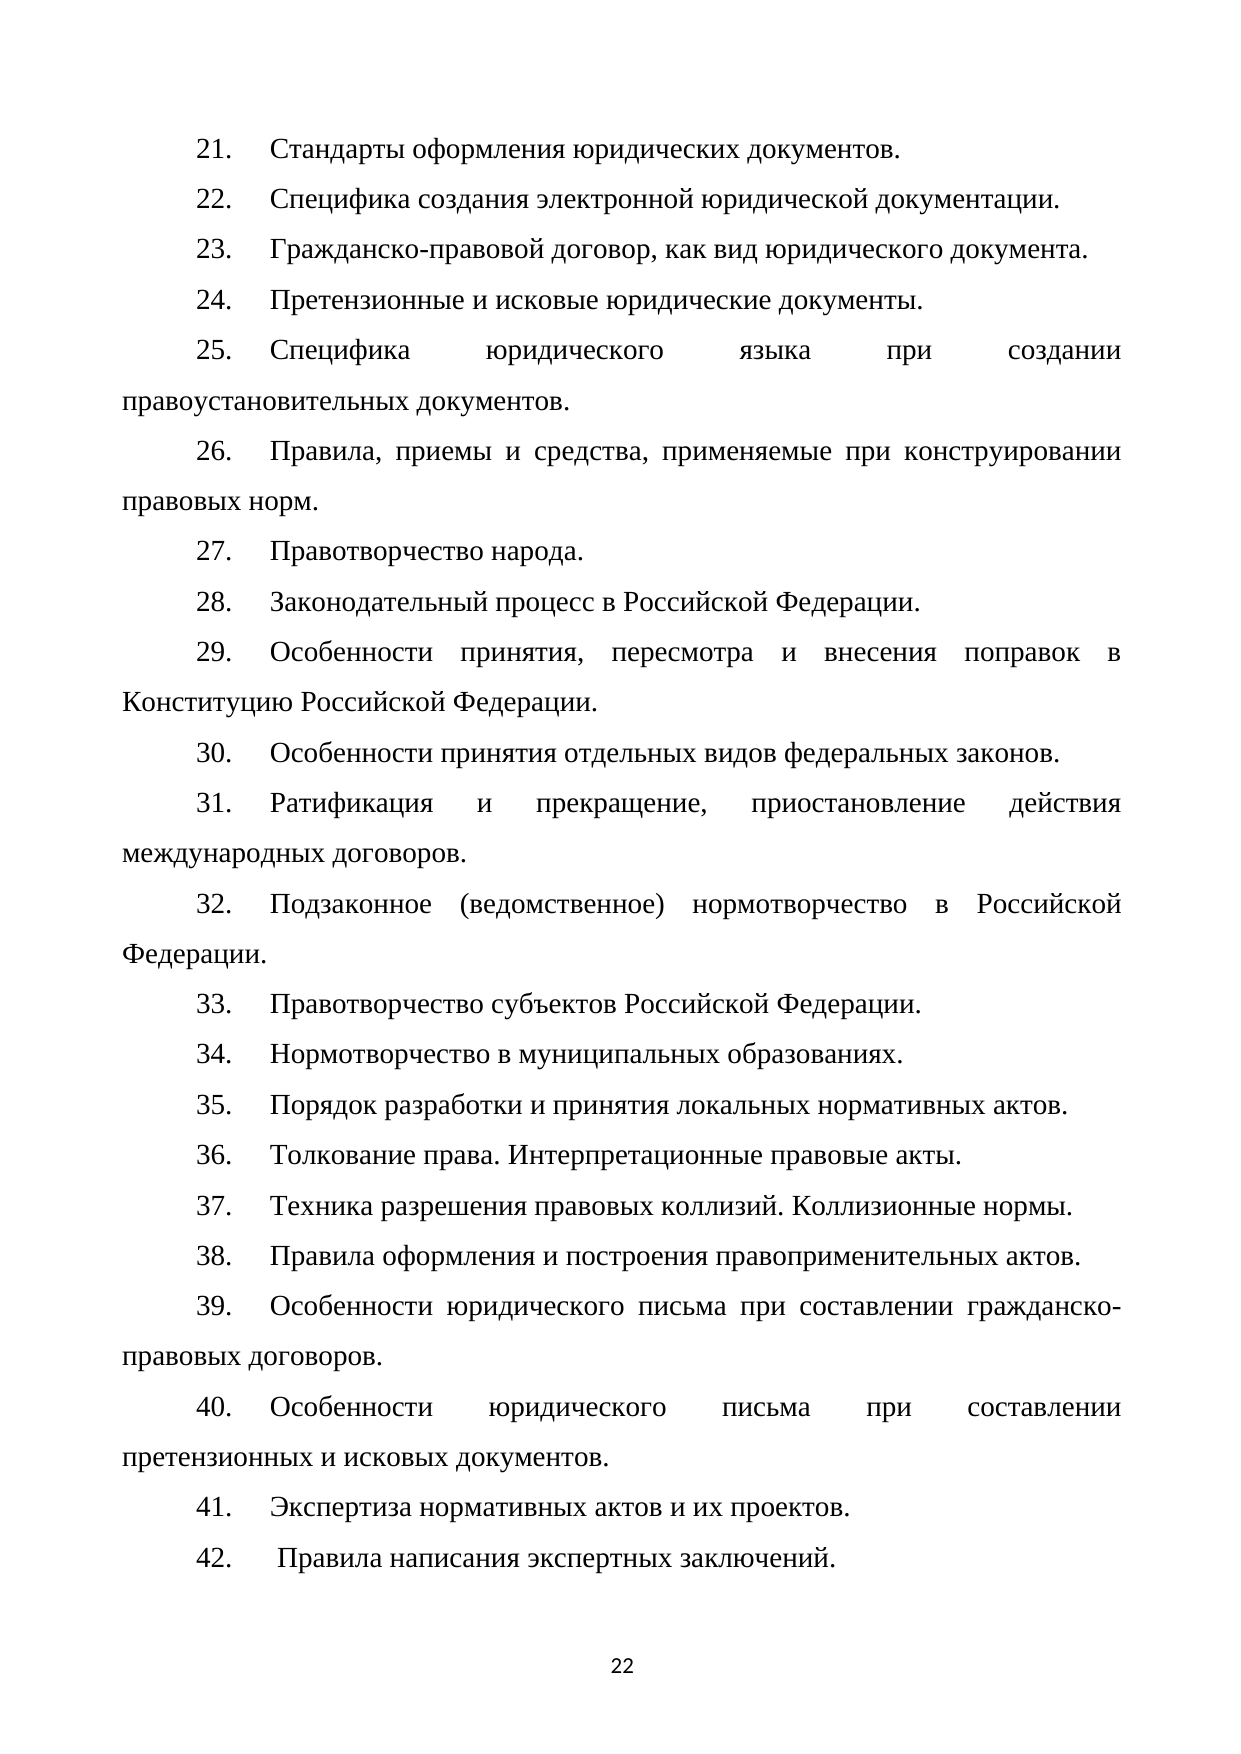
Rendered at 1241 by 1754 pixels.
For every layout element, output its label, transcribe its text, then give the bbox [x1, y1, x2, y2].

list Законодательный процесс в Российской Федерации. [122, 584, 1122, 617]
list Особенности юридического письма при составлении претензионных и исковых документов. [122, 1389, 1122, 1473]
list Особенности юридического письма при составлении гражданско-правовых договоров. [122, 1288, 1122, 1372]
list Правотворчество народа. [122, 533, 1122, 567]
list Подзаконное (ведомственное) нормотворчество в Российской Федерации. [122, 886, 1122, 969]
list Нормотворчество в муниципальных образованиях. [122, 1037, 1122, 1070]
list Специфика создания электронной юридической документации. [122, 181, 1122, 215]
list Правотворчество субъектов Российской Федерации. [122, 986, 1122, 1020]
list Стандарты оформления юридических документов. [122, 131, 1122, 164]
list Толкование права. Интерпретационные правовые акты. [122, 1137, 1122, 1171]
list Техника разрешения правовых коллизий. Коллизионные нормы. [122, 1188, 1122, 1221]
list Гражданско-правовой договор, как вид юридического документа. [122, 232, 1122, 265]
list Правила оформления и построения правоприменительных актов. [122, 1238, 1122, 1271]
list Порядок разработки и принятия локальных нормативных актов. [122, 1087, 1122, 1121]
list Особенности принятия, пересмотра и внесения поправок в Конституцию Российской Федерации. [122, 634, 1122, 718]
list Претензионные и исковые юридические документы. [122, 282, 1122, 316]
list Экспертиза нормативных актов и их проектов. [122, 1489, 1122, 1523]
list Особенности принятия отдельных видов федеральных законов. [122, 735, 1122, 768]
list Специфика юридического языка при создании правоустановительных документов. [122, 332, 1122, 416]
list Правила написания экспертных заключений. [122, 1540, 1122, 1573]
list Правила, приемы и средства, применяемые при конструировании правовых норм. [122, 433, 1122, 517]
list Ратификация и прекращение, приостановление действия международных договоров. [122, 785, 1122, 869]
